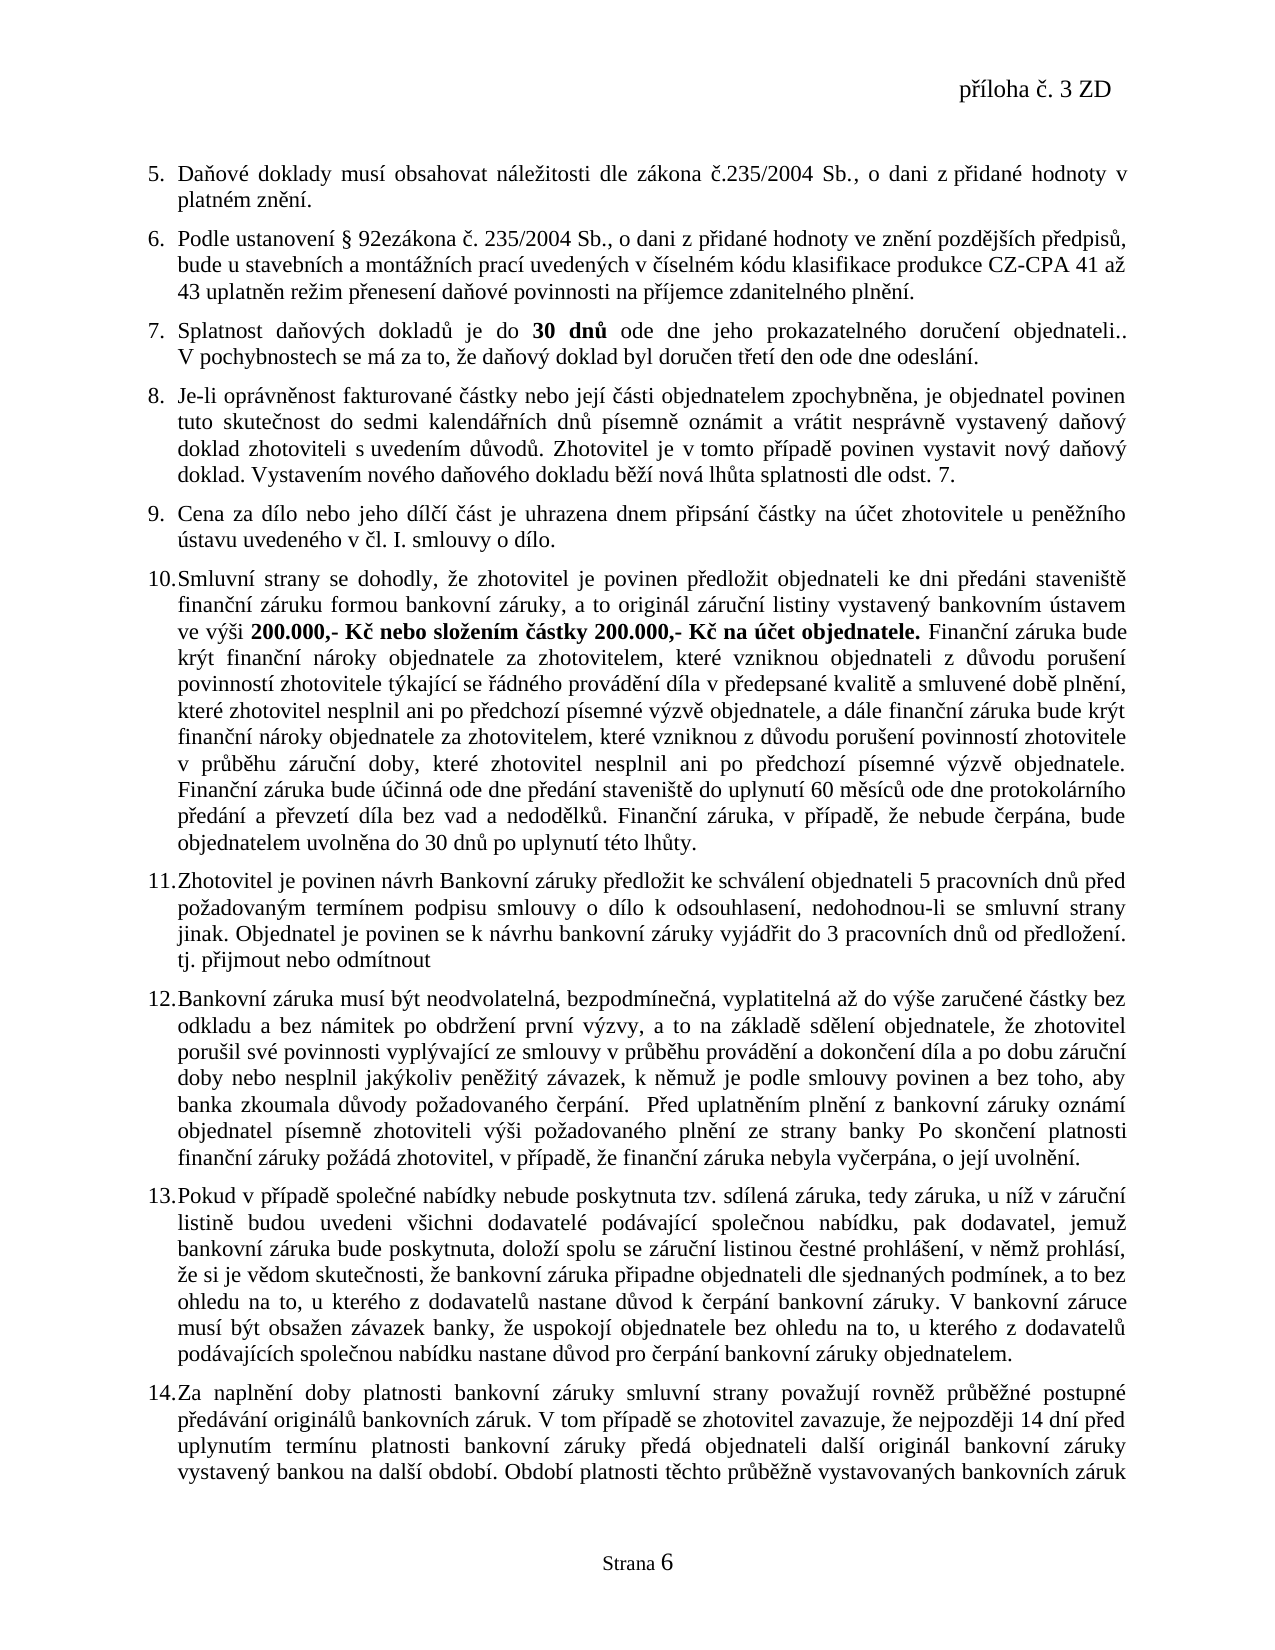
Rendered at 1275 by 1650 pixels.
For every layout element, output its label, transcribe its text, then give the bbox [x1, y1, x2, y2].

list Cena za dílo nebo jeho dílčí část je uhrazena dnem připsání částky na účet zhotovitele u peněžního ústavu uvedeného v čl. I. smlouvy o dílo. [148, 500, 1127, 553]
list Pokud v případě společné nabídky nebude poskytnuta tzv. sdílená záruka, tedy záruka, u níž v záruční listině budou uvedeni všichni dodavatelé podávající společnou nabídku, pak dodavatel, jemuž bankovní záruka bude poskytnuta, doloží spolu se záruční listinou čestné prohlášení, v němž prohlásí, že si je vědom skutečnosti, že bankovní záruka připadne objednateli dle sjednaných podmínek, a to bez ohledu na to, u kterého z dodavatelů nastane důvod k čerpání bankovní záruky. V bankovní záruce musí být obsažen závazek banky, že uspokojí objednatele bez ohledu na to, u kterého z dodavatelů podávajících společnou nabídku nastane důvod pro čerpání bankovní záruky objednatelem. [148, 1182, 1127, 1367]
list Zhotovitel je povinen návrh Bankovní záruky předložit ke schválení objednateli 5 pracovních dnů před požadovaným termínem podpisu smlouvy o dílo k odsouhlasení, nedohodnou-li se smluvní strany jinak. Objednatel je povinen se k návrhu bankovní záruky vyjádřit do 3 pracovních dnů od předložení. tj. přijmout nebo odmítnout [148, 867, 1127, 973]
list Podle ustanovení § 92ezákona č. 235/2004 Sb., o dani z přidané hodnoty ve znění pozdějších předpisů, bude u stavebních a montážních prací uvedených v číselném kódu klasifikace produkce CZ-CPA 41 až 43 uplatněn režim přenesení daňové povinnosti na příjemce zdanitelného plnění. [148, 225, 1127, 304]
list Smluvní strany se dohodly, že zhotovitel je povinen předložit objednateli ke dni předáni staveniště finanční záruku formou bankovní záruky, a to originál záruční listiny vystavený bankovním ústavem ve výši 200.000,- Kč nebo složením částky 200.000,- Kč na účet objednatele. Finanční záruka bude krýt finanční nároky objednatele za zhotovitelem, které vzniknou objednateli z důvodu porušení povinností zhotovitele týkající se řádného provádění díla v předepsané kvalitě a smluvené době plnění, které zhotovitel nesplnil ani po předchozí písemné výzvě objednatele, a dále finanční záruka bude krýt finanční nároky objednatele za zhotovitelem, které vzniknou z důvodu porušení povinností zhotovitele v průběhu záruční doby, které zhotovitel nesplnil ani po předchozí písemné výzvě objednatele. Finanční záruka bude účinná ode dne předání staveniště do uplynutí 60 měsíců ode dne protokolárního předání a převzetí díla bez vad a nedodělků. Finanční záruka, v případě, že nebude čerpána, bude objednatelem uvolněna do 30 dnů po uplynutí této lhůty. [148, 565, 1127, 855]
list Je-li oprávněnost fakturované částky nebo její části objednatelem zpochybněna, je objednatel povinen tuto skutečnost do sedmi kalendářních dnů písemně oznámit a vrátit nesprávně vystavený daňový doklad zhotoviteli s uvedením důvodů. Zhotovitel je v tomto případě povinen vystavit nový daňový doklad. Vystavením nového daňového dokladu běží nová lhůta splatnosti dle odst. 7. [148, 382, 1127, 487]
list Splatnost daňových dokladů je do 30 dnů ode dne jeho prokazatelného doručení objednateli.. V pochybnostech se má za to, že daňový doklad byl doručen třetí den ode dne odeslání. [148, 317, 1127, 369]
list Daňové doklady musí obsahovat náležitosti dle zákona č.235/2004 Sb., o dani z přidané hodnoty v platném znění. [148, 160, 1127, 213]
list Bankovní záruka musí být neodvolatelná, bezpodmínečná, vyplatitelná až do výše zaručené částky bez odkladu a bez námitek po obdržení první výzvy, a to na základě sdělení objednatele, že zhotovitel porušil své povinnosti vyplývající ze smlouvy v průběhu provádění a dokončení díla a po dobu záruční doby nebo nesplnil jakýkoliv peněžitý závazek, k němuž je podle smlouvy povinen a bez toho, aby banka zkoumala důvody požadovaného čerpání. Před uplatněním plnění z bankovní záruky oznámí objednatel písemně zhotoviteli výši požadovaného plnění ze strany banky Po skončení platnosti finanční záruky požádá zhotovitel, v případě, že finanční záruka nebyla vyčerpána, o její uvolnění. [148, 985, 1127, 1170]
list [148, 1379, 1127, 1485]
